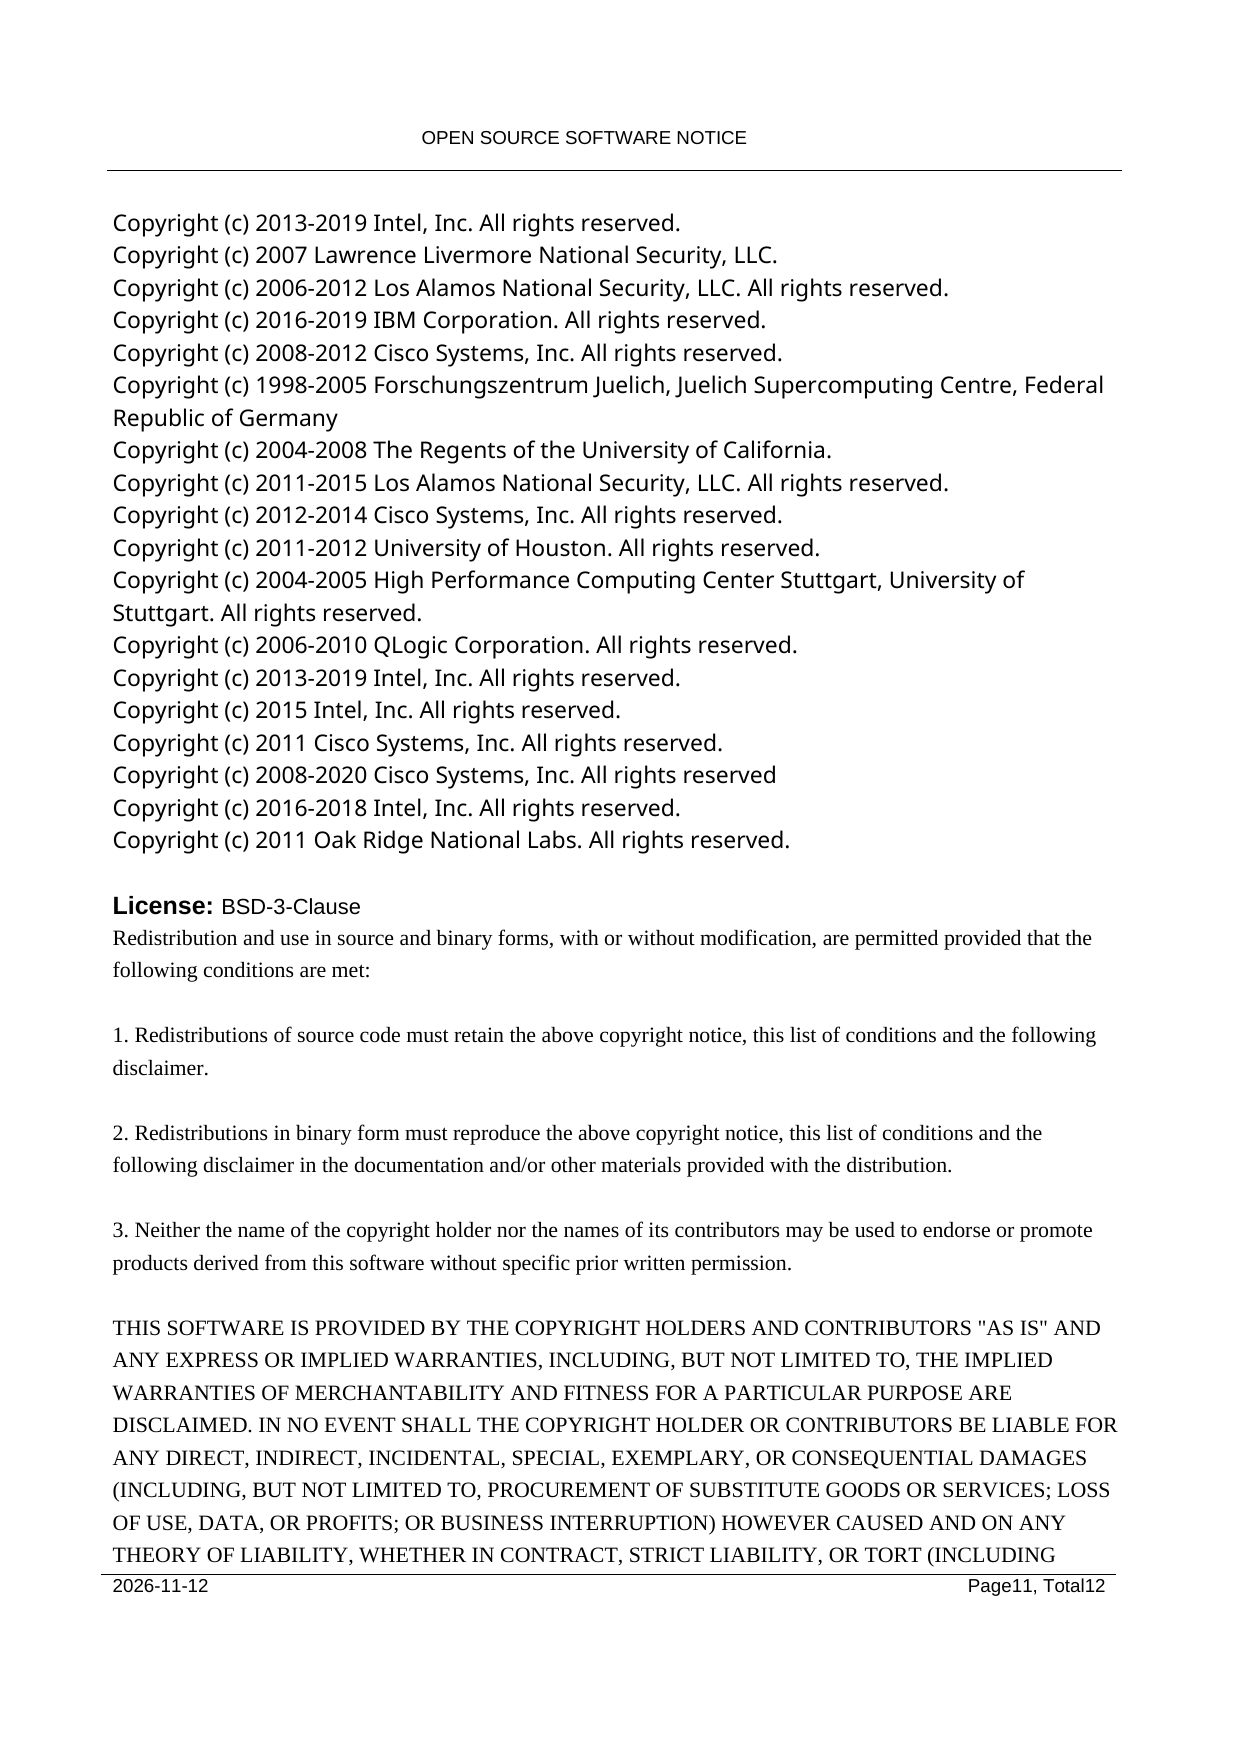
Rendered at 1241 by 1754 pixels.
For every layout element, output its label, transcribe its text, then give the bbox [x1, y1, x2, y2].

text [112, 921, 1128, 1571]
text License: BSD-3-Clause [112, 889, 1128, 921]
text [112, 206, 1128, 889]
